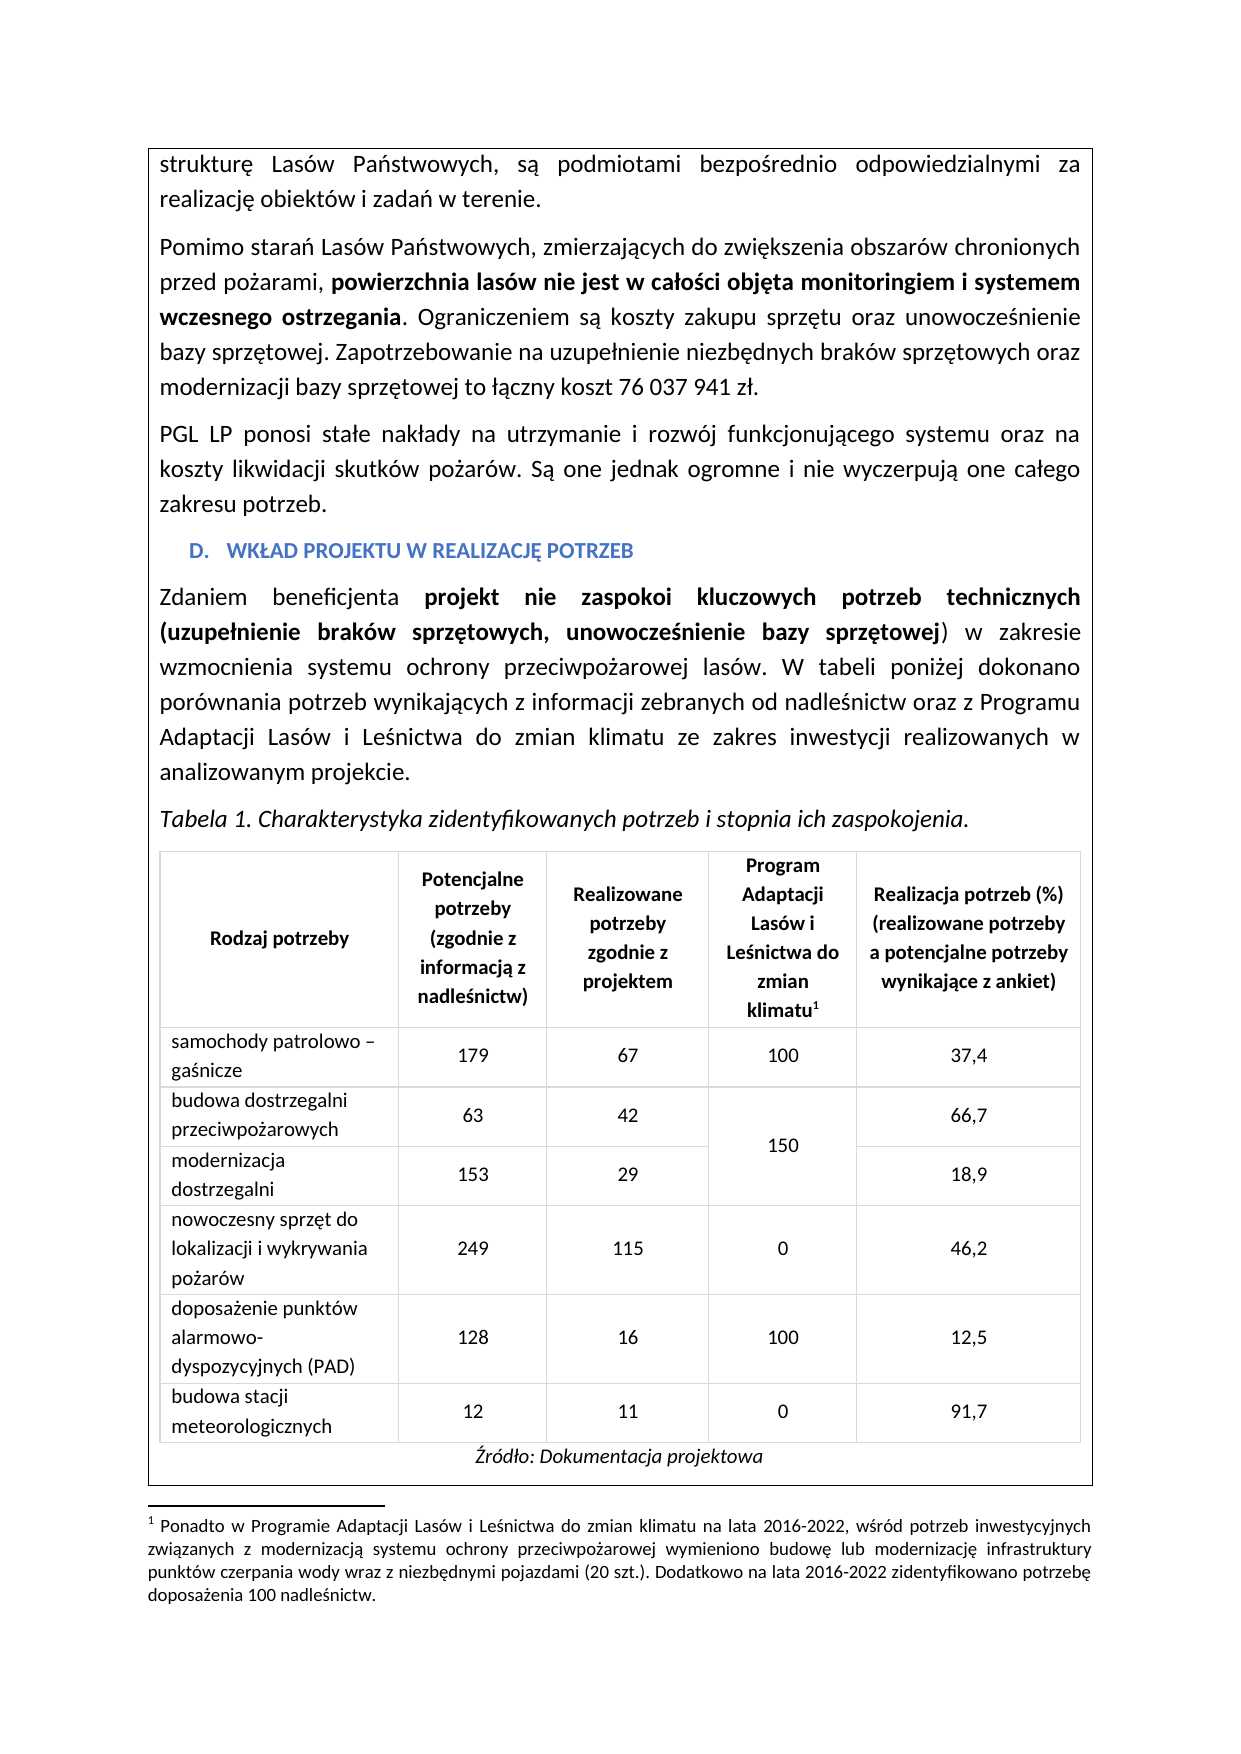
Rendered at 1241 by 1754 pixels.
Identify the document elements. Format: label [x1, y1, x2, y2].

table_cell [149, 149, 1092, 1485]
